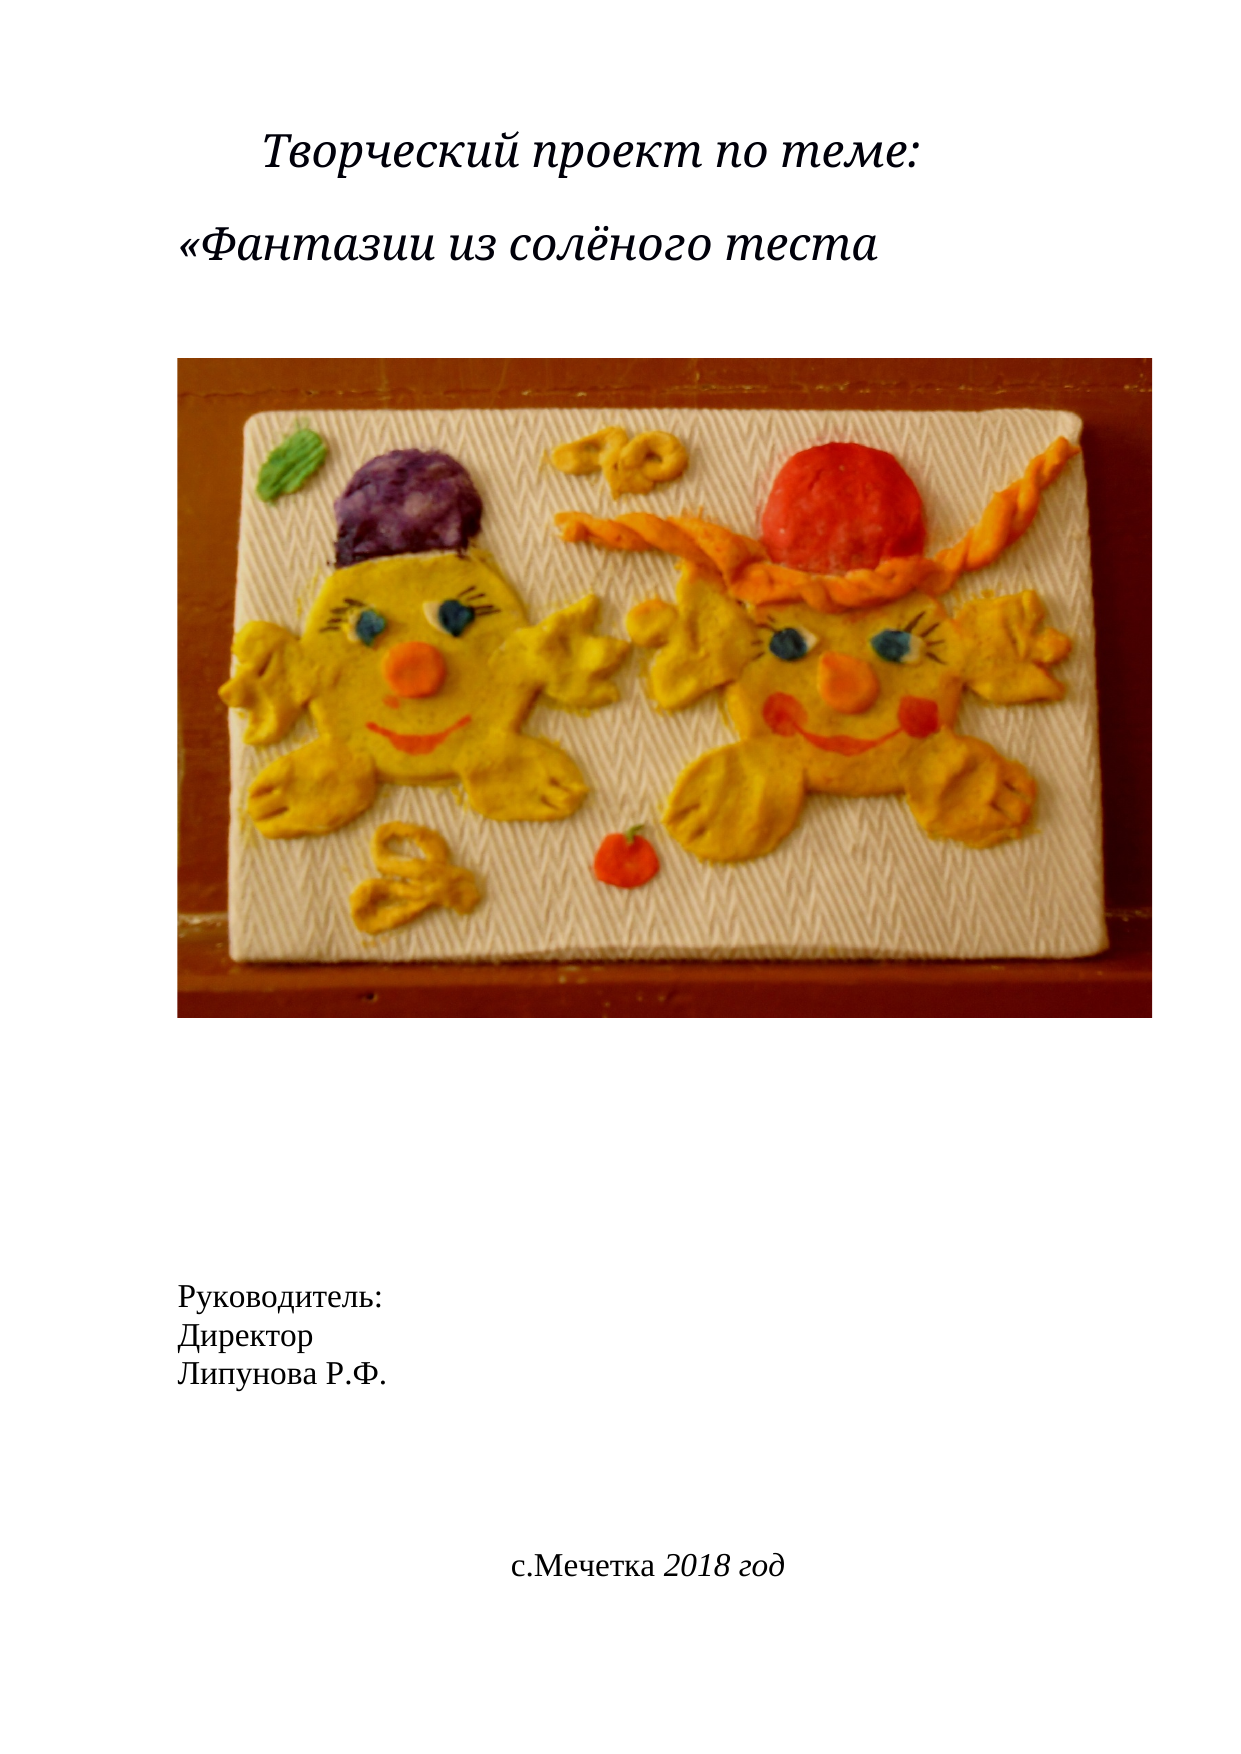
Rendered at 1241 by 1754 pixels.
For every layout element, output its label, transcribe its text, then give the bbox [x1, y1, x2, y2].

text Творческий проект по теме: [177, 118, 1152, 181]
text Липунова Р.Ф. [177, 1353, 1152, 1392]
text «Фантазии из солёного теста [177, 212, 1152, 274]
text Директор [177, 1315, 1152, 1353]
picture [177, 358, 1153, 1018]
text Руководитель: [177, 1277, 1152, 1315]
text с.Мечетка 2018 год [177, 1545, 1152, 1583]
